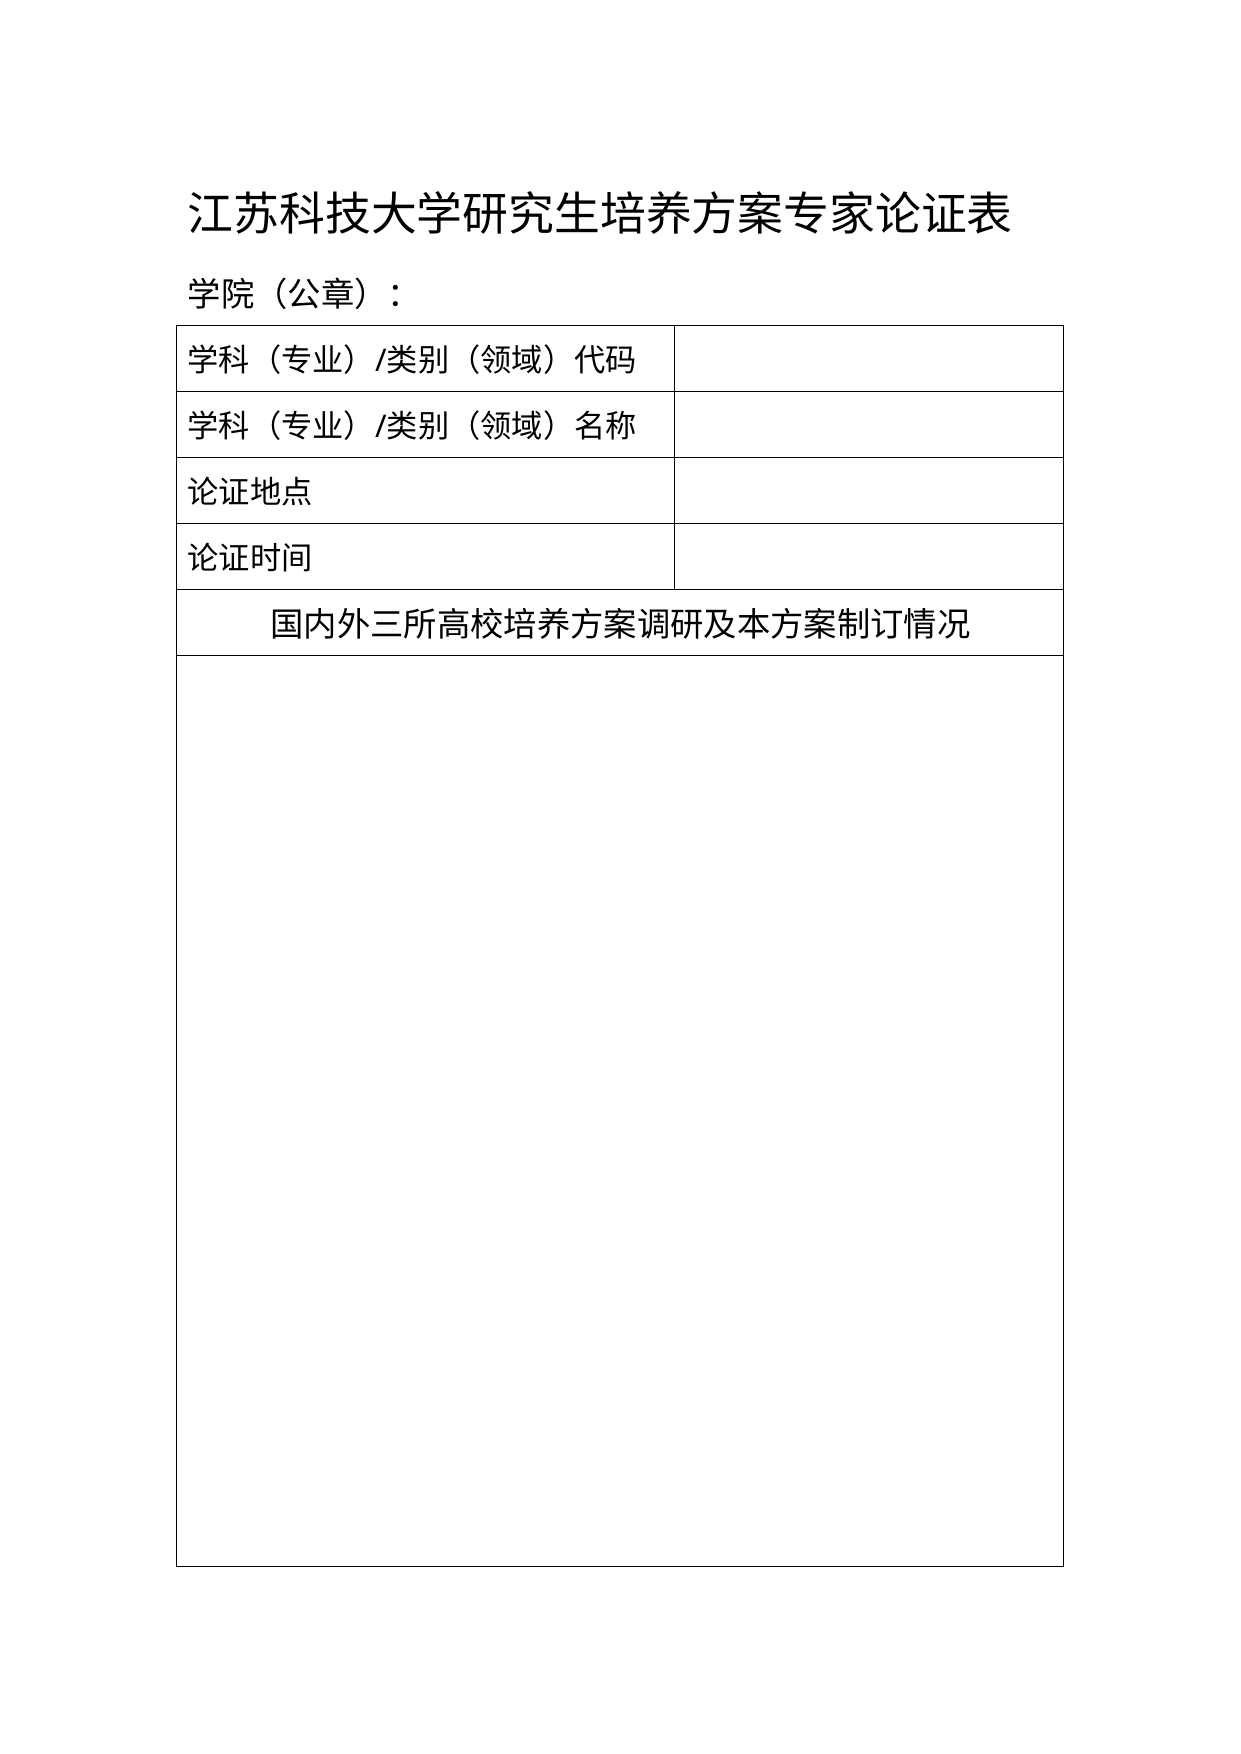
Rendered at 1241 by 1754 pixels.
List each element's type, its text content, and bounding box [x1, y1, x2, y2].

table_cell [675, 458, 1063, 523]
table_cell 论证地点 [177, 458, 674, 523]
table_cell [177, 656, 1063, 1566]
table_cell 学科（专业）/类别（领域）名称 [177, 392, 674, 457]
table_header [675, 326, 1063, 391]
text 江苏科技大学研究生培养方案专家论证表 [187, 162, 1053, 259]
table_header 学科（专业）/类别（领域）代码 [177, 326, 674, 391]
table_cell 国内外三所高校培养方案调研及本方案制订情况 [177, 590, 1063, 655]
table_cell [675, 524, 1063, 589]
table_cell [675, 392, 1063, 457]
text 学院（公章）： [187, 259, 1053, 324]
table_cell 论证时间 [177, 524, 674, 589]
